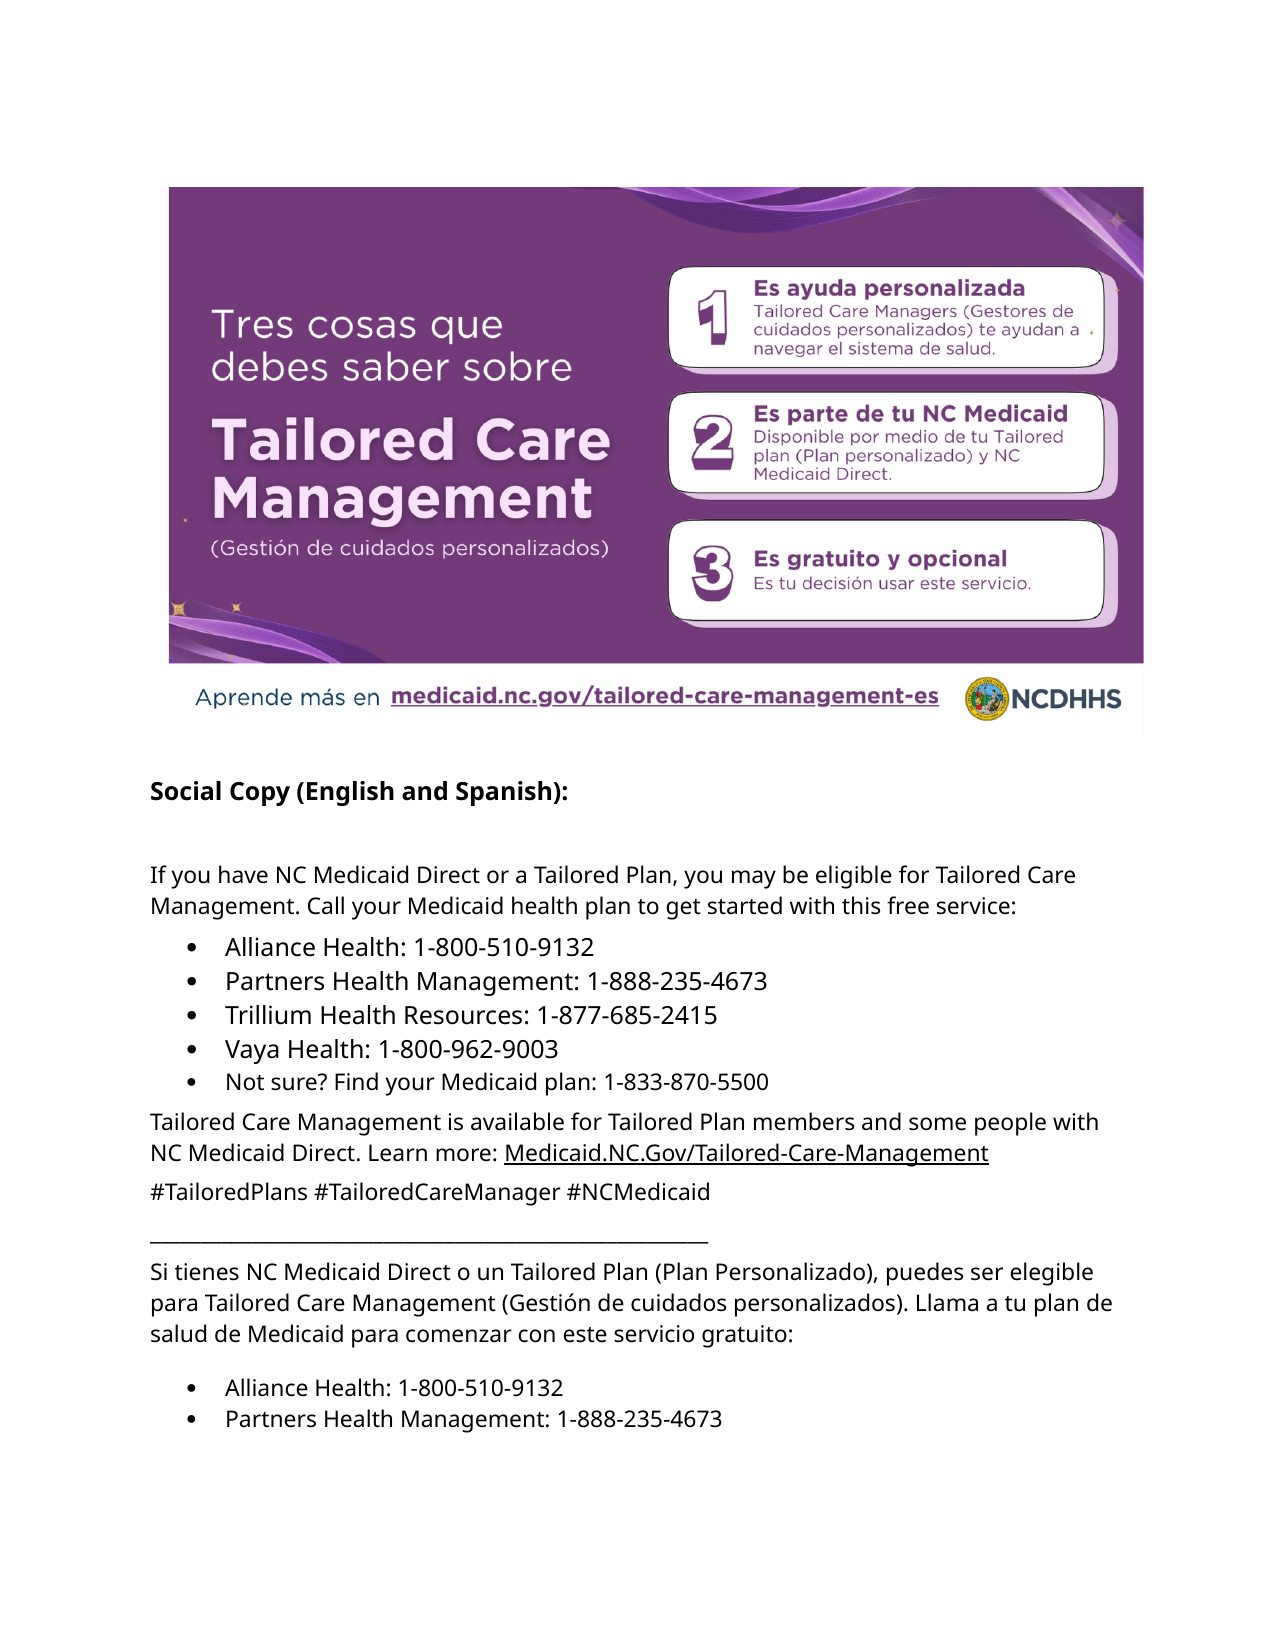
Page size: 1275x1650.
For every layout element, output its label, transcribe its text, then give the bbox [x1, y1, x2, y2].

list Partners Health Management: 1-888-235-4673 [187, 1403, 1125, 1434]
text Tailored Care Management is available for Tailored Plan members and some people with NC Medicaid Direct. Learn more: Medicaid.NC.Gov/Tailored-Care-Management [150, 1105, 1125, 1168]
list Trillium Health Resources: 1-877-685-2415 [187, 998, 1125, 1032]
list Vaya Health: 1-800-962-9003 [187, 1032, 1125, 1066]
text _______________________________________________________ [150, 1216, 1125, 1247]
list Alliance Health: 1-800-510-9132 [187, 929, 1125, 964]
text Social Copy (English and Spanish): [150, 774, 1125, 808]
text #TailoredPlans #TailoredCareManager #NCMedicaid [150, 1176, 1125, 1207]
list Not sure? Find your Medicaid plan: 1-833-870-5500 [187, 1066, 1125, 1097]
list Alliance Health: 1-800-510-9132 [187, 1372, 1125, 1403]
text Si tienes NC Medicaid Direct o un Tailored Plan (Plan Personalizado), puedes ser elegible para Tailored Care Management (Gestión de cuidados personalizados). Llama a tu plan de salud de Medicaid para comenzar con este servicio gratuito: [150, 1255, 1125, 1349]
text If you have NC Medicaid Direct or a Tailored Plan, you may be eligible for Tailored Care Management. Call your Medicaid health plan to get started with this free service: [150, 859, 1125, 921]
list Partners Health Management: 1-888-235-4673 [187, 964, 1125, 998]
